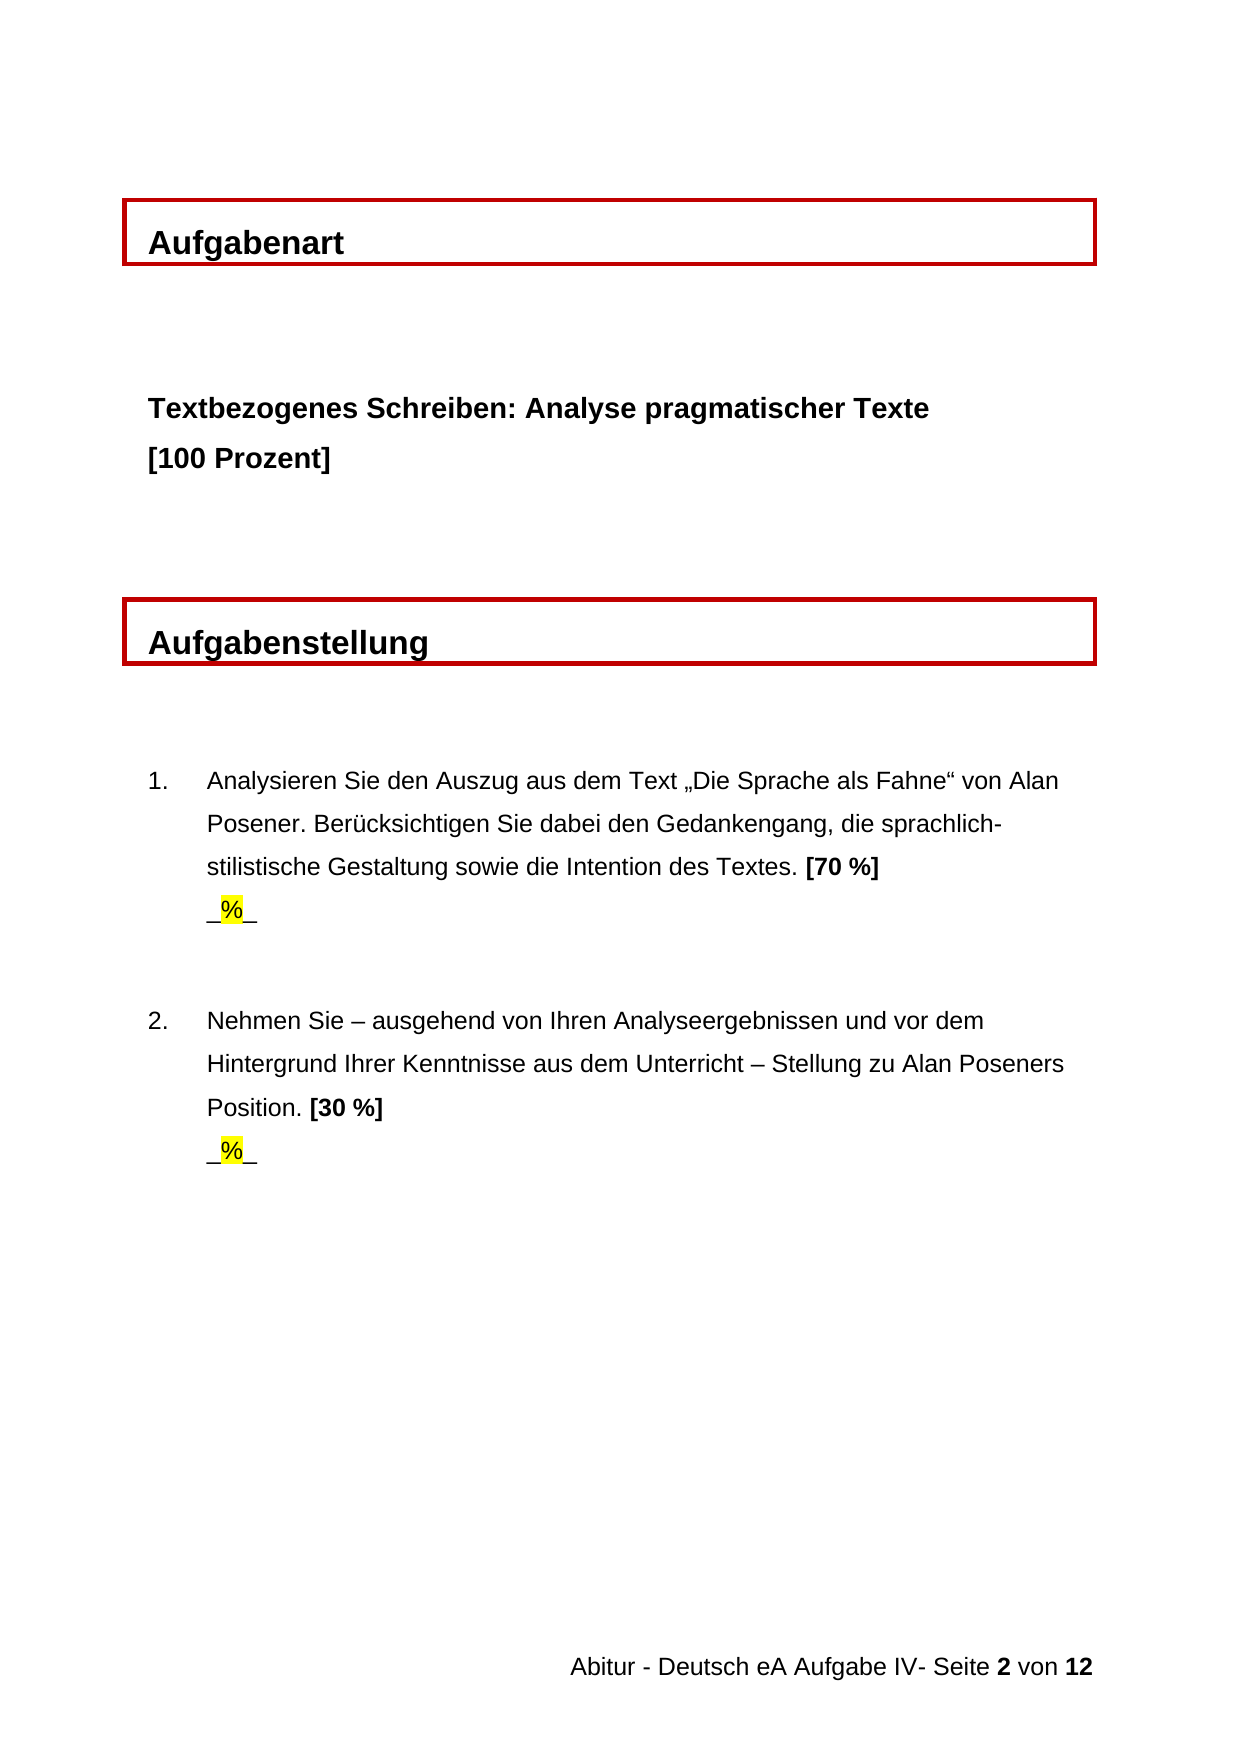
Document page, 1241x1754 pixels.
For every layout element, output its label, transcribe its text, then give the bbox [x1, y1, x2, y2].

subtitle Textbezogenes Schreiben: Analyse pragmatischer Texte [100 Prozent] [148, 391, 1093, 475]
subtitle Aufgabenstellung [127, 602, 1093, 661]
list 1. Analysieren Sie den Auszug aus dem Text „Die Sprache als Fahne“ von Alan Posener. Berücksichtigen Sie dabei den Gedankengang, die sprachlich-stilistische Gestaltung sowie die Intention des Textes. [70 %] _%_ [148, 766, 1093, 924]
list 2. Nehmen Sie – ausgehend von Ihren Analyseergebnissen und vor dem Hintergrund Ihrer Kenntnisse aus dem Unterricht – Stellung zu Alan Poseners Position. [30 %] _%_ [148, 1006, 1093, 1164]
subtitle Aufgabenart [127, 202, 1093, 262]
